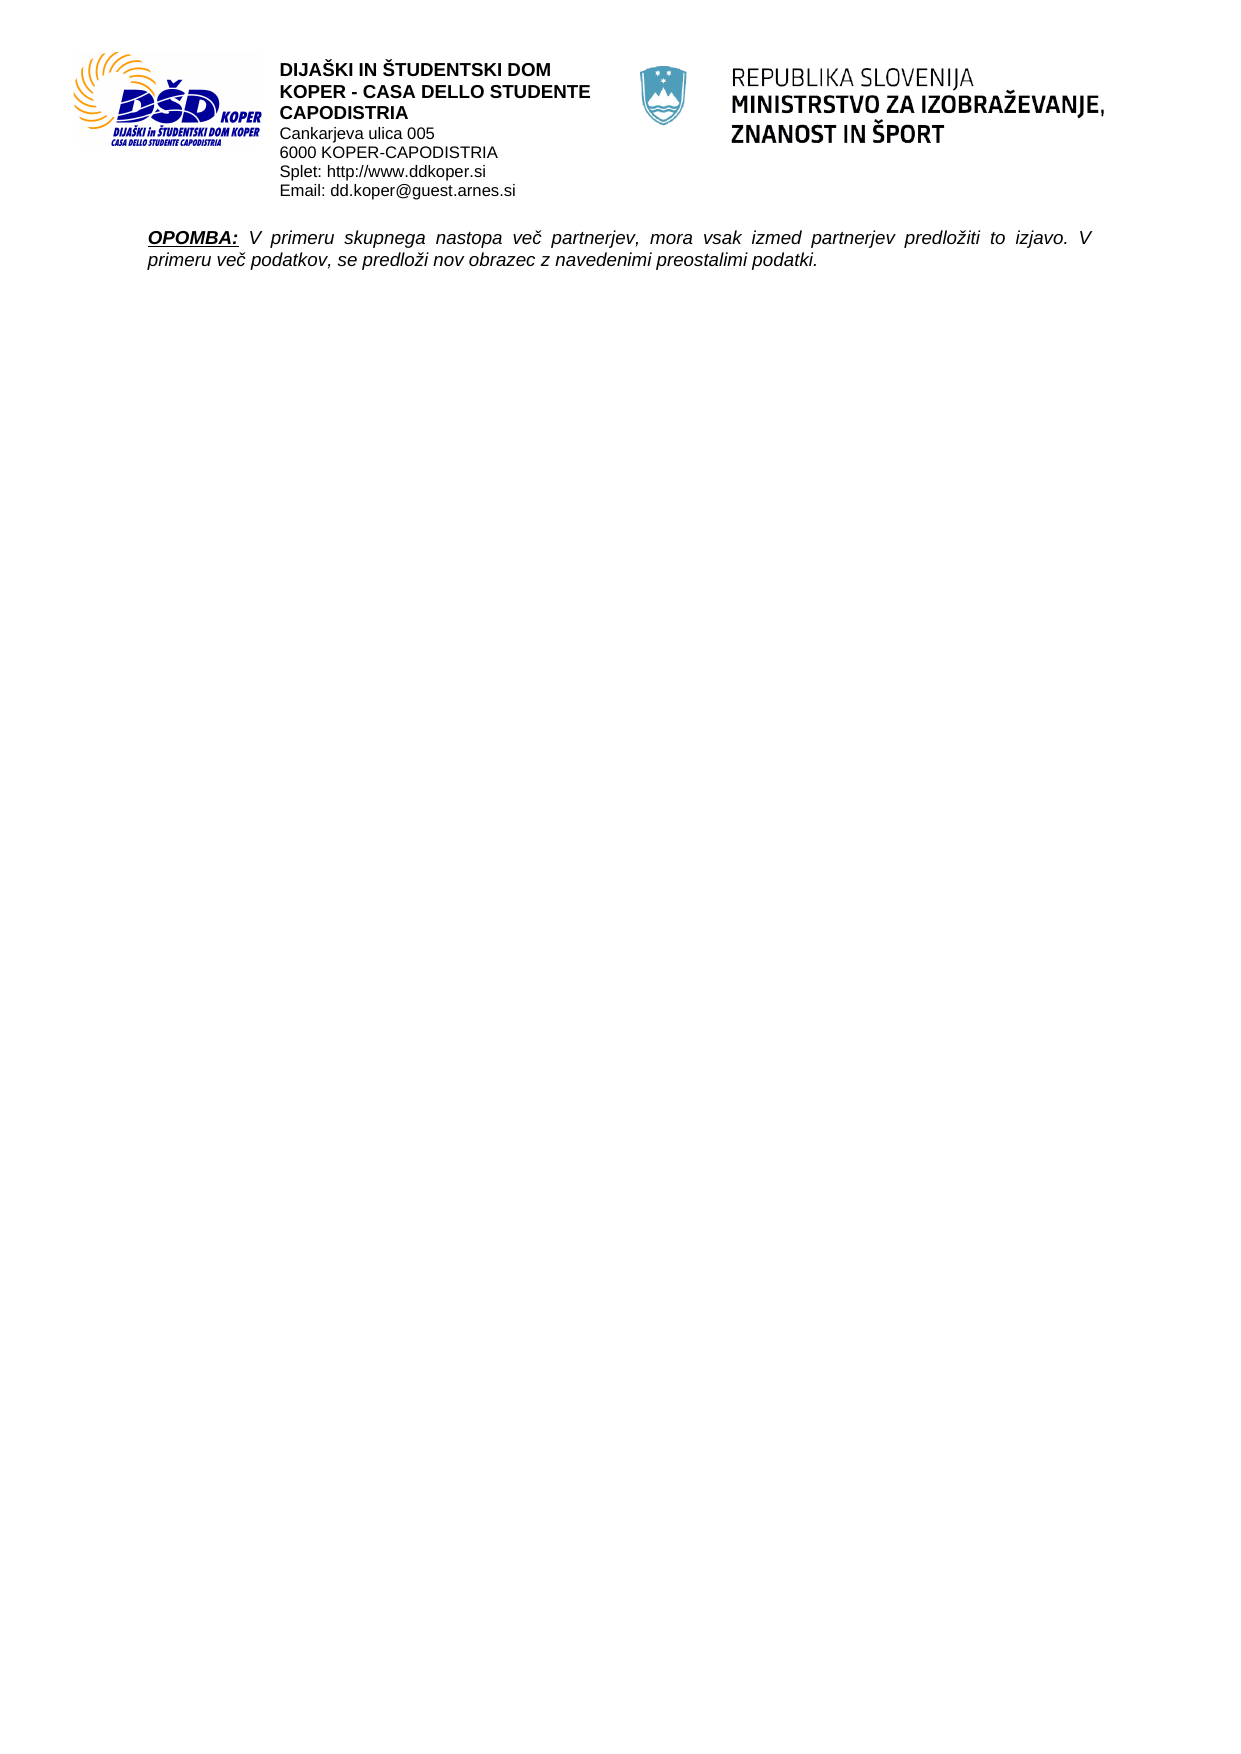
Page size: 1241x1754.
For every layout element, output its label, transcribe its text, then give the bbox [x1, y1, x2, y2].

picture [73, 52, 262, 146]
picture [640, 66, 1104, 146]
text OPOMBA: V primeru skupnega nastopa več partnerjev, mora vsak izmed partnerjev predložiti to izjavo. V primeru več podatkov, se predloži nov obrazec z navedenimi preostalimi podatki. [148, 227, 1092, 270]
